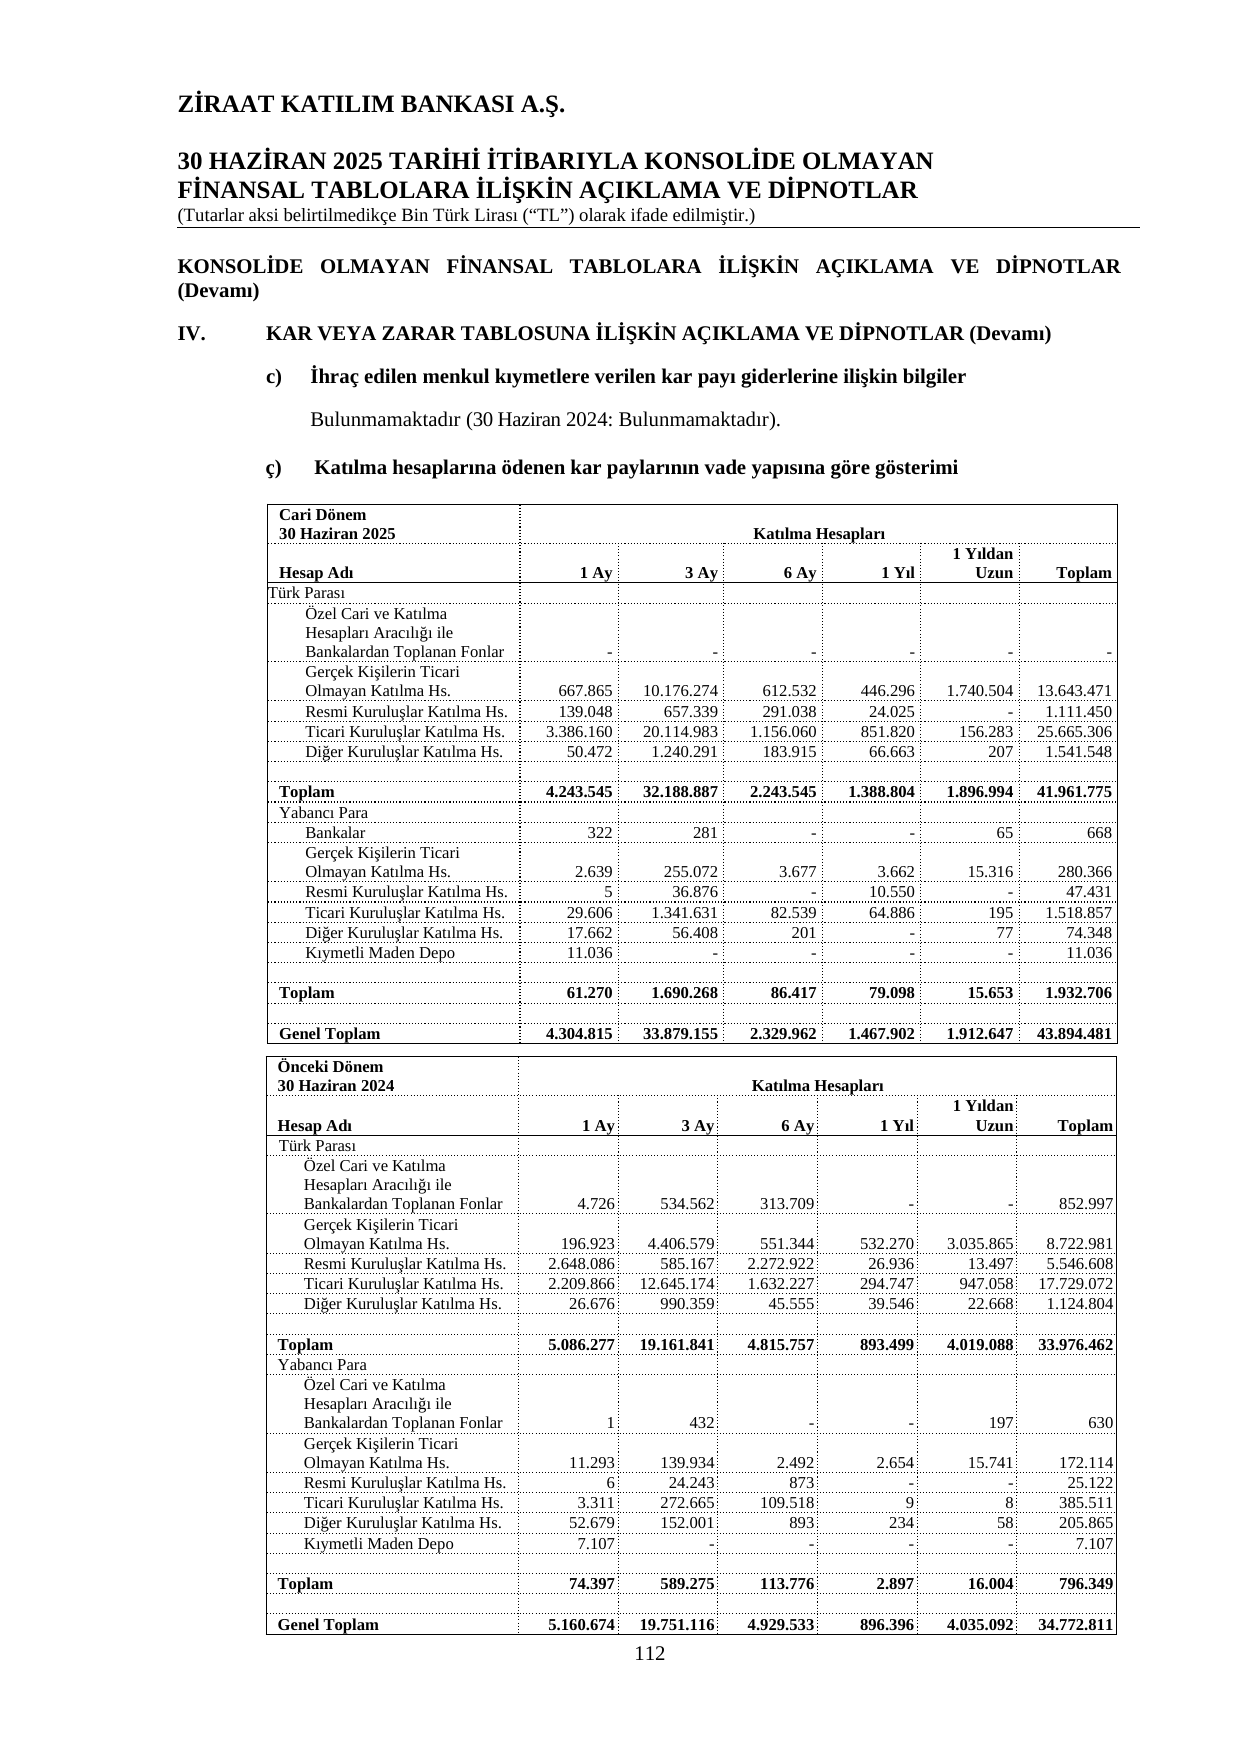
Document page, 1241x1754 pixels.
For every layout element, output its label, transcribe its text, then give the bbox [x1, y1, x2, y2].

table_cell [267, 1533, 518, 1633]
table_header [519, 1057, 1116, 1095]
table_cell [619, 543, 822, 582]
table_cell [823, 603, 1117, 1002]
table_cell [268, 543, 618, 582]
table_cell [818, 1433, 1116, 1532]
text Bulunmamaktadır (30 Haziran 2024: Bulunmamaktadır). [310, 410, 1122, 431]
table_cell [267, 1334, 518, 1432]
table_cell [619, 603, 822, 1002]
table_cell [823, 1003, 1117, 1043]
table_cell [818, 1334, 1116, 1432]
text ç) Katılma hesaplarına ödenen kar paylarının vade yapısına göre gösterimi [265, 455, 1122, 479]
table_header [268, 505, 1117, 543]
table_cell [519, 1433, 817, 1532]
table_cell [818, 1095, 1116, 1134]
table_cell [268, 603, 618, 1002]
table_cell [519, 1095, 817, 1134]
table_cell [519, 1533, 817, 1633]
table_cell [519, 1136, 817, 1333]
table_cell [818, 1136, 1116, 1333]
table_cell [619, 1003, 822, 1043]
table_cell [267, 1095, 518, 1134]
text IV. KAR VEYA ZARAR TABLOSUNA İLİŞKİN AÇIKLAMA VE DİPNOTLAR (Devamı) [177, 323, 1122, 345]
text KONSOLİDE OLMAYAN FİNANSAL TABLOLARA İLİŞKİN AÇIKLAMA VE DİPNOTLAR (Devamı) [177, 255, 1122, 302]
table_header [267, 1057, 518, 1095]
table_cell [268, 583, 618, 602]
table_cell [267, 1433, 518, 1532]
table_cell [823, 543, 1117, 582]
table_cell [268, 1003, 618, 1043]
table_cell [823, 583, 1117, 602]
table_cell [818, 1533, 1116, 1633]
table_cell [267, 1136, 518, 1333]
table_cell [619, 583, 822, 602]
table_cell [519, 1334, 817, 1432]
text c) İhraç edilen menkul kıymetlere verilen kar payı giderlerine ilişkin bilgiler [266, 367, 1120, 388]
